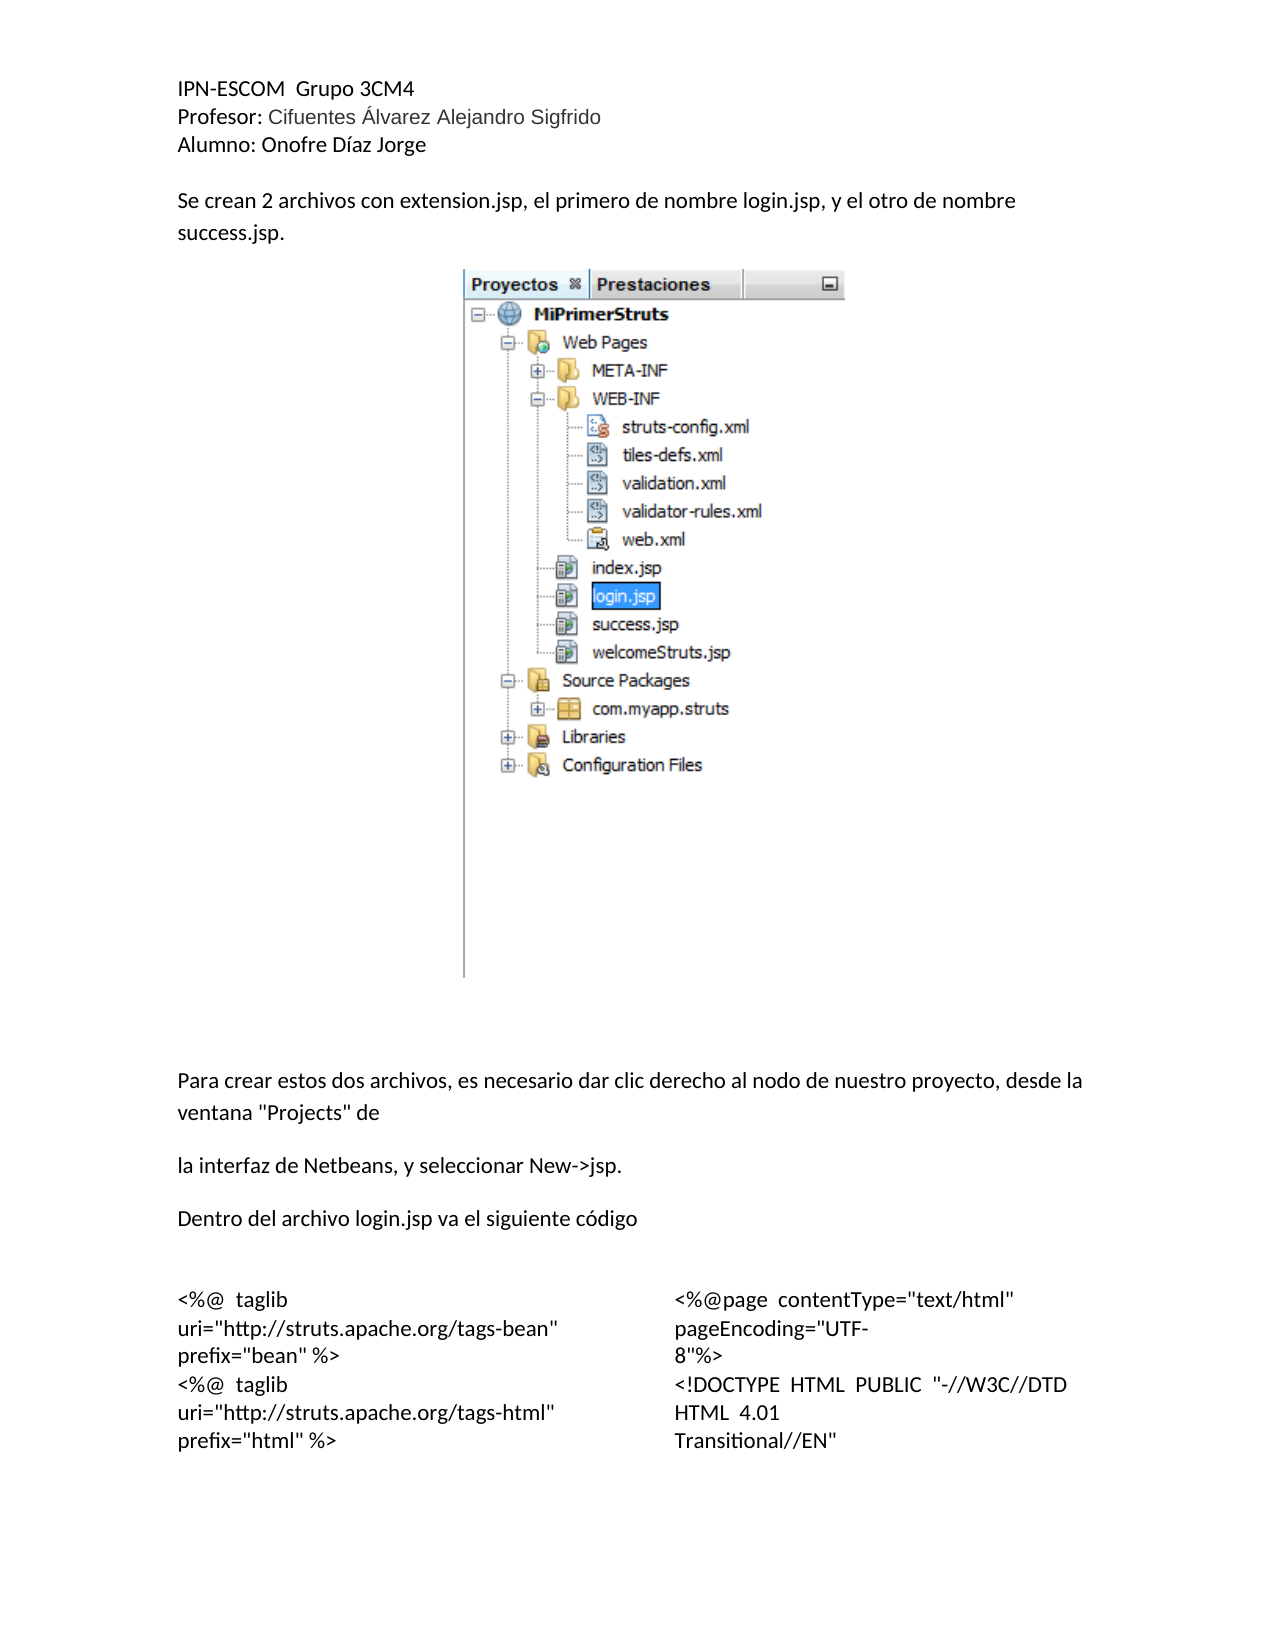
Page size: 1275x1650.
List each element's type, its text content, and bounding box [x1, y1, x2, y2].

text la interfaz de Netbeans, y seleccionar New->jsp. [177, 1152, 1098, 1179]
text Para crear estos dos archivos, es necesario dar clic derecho al nodo de nuestro proyecto, desde la ventana "Projects" de [177, 1066, 1098, 1127]
text <!DOCTYPE HTML PUBLIC "-//W3C//DTD HTML 4.01 [674, 1370, 1098, 1426]
text prefix="bean" %> [177, 1342, 601, 1370]
picture [462, 269, 846, 975]
text Transitional//EN" [674, 1426, 1098, 1454]
text Se crean 2 archivos con extension.jsp, el primero de nombre login.jsp, y el otro de nombre success.jsp. [177, 186, 1098, 246]
text prefix="html" %> [177, 1426, 601, 1454]
text Dentro del archivo login.jsp va el siguiente código [177, 1204, 1098, 1233]
text <%@ taglib uri="http://struts.apache.org/tags-html" [177, 1370, 601, 1426]
text <%@page contentType="text/html" pageEncoding="UTF- [674, 1286, 1098, 1342]
text <%@ taglib uri="http://struts.apache.org/tags-bean" [177, 1286, 601, 1342]
text 8"%> [674, 1342, 1098, 1370]
